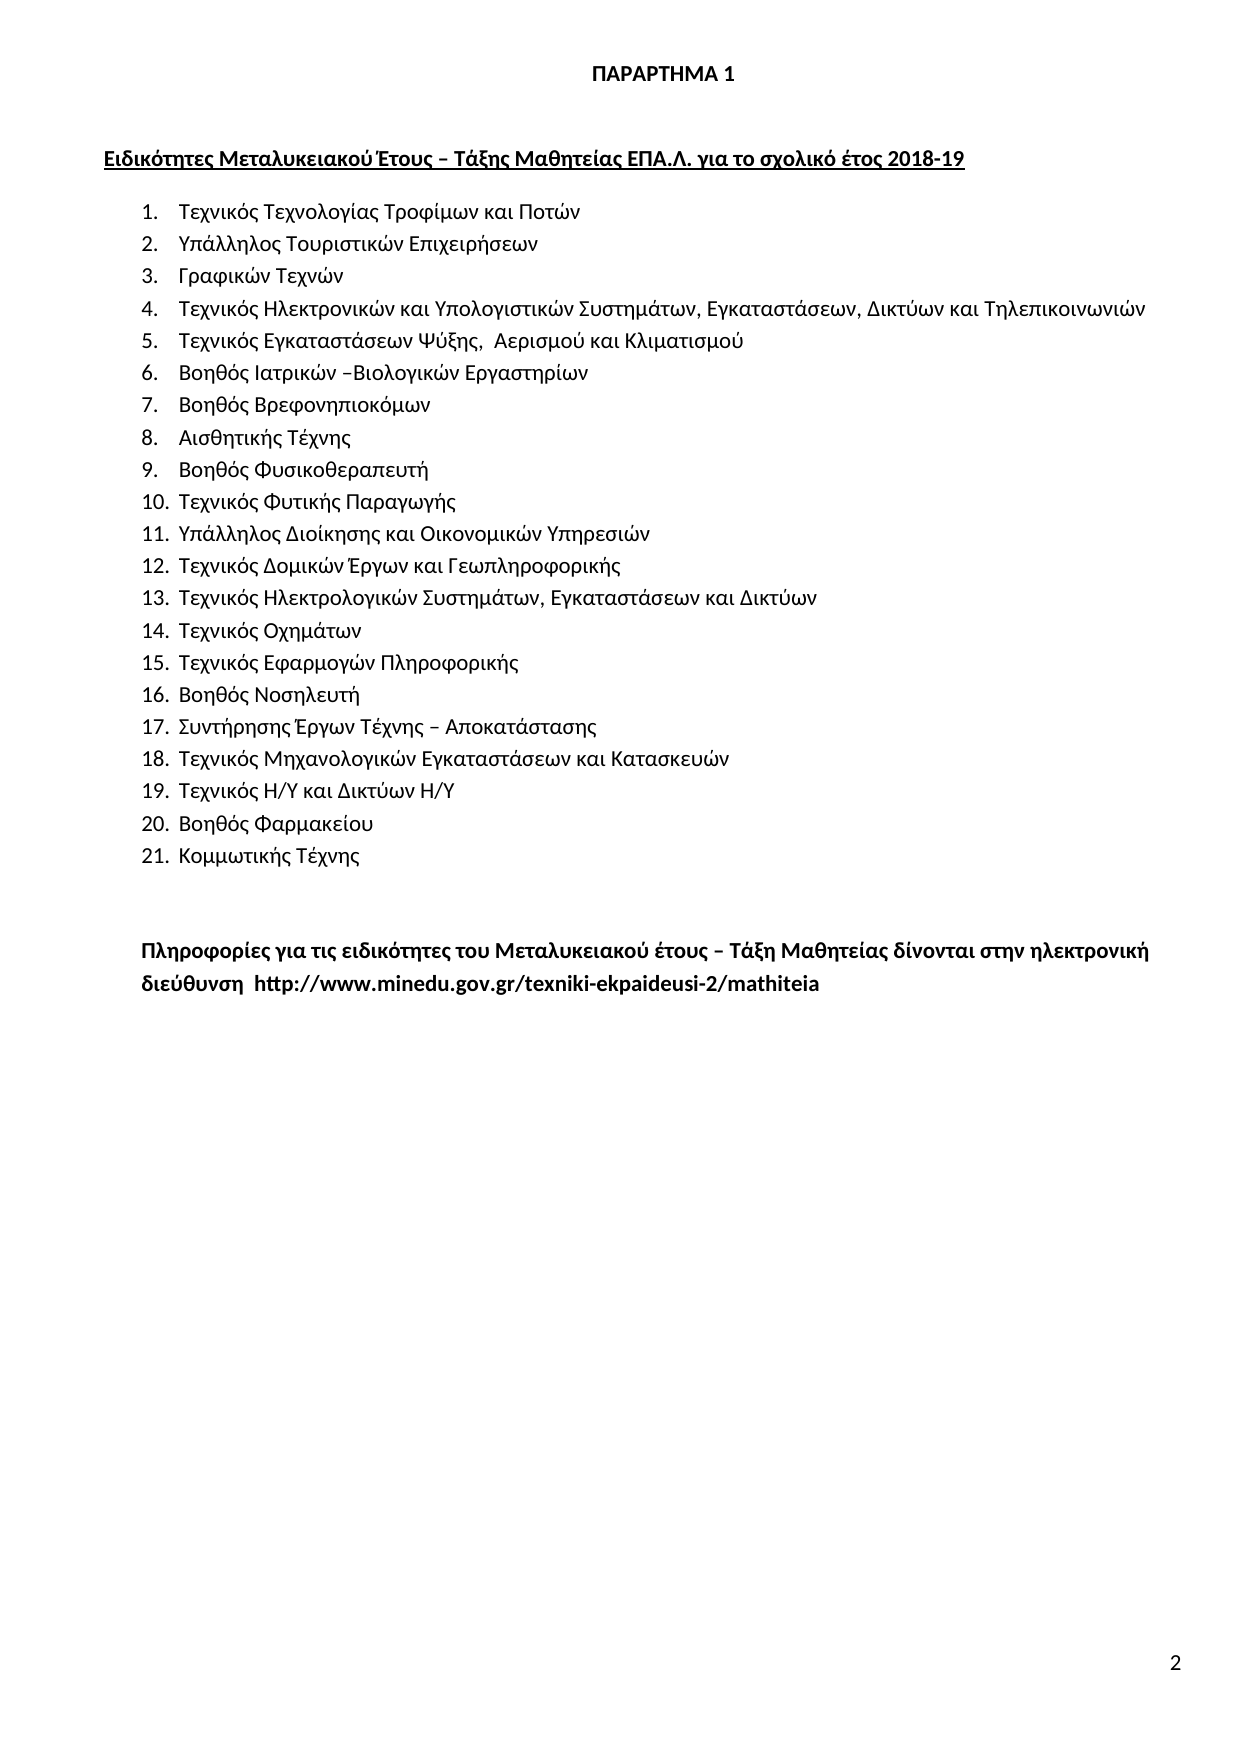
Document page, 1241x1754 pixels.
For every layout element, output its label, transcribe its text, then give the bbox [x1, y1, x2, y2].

text Πληροφορίες για τις ειδικότητες του Μεταλυκειακού έτους – Τάξη Μαθητείας δίνονται στην ηλεκτρονική διεύθυνση http://www.minedu.gov.gr/texniki-ekpaideusi-2/mathiteia [141, 937, 1181, 997]
list Βοηθός Βρεφονηπιοκόμων [141, 390, 1181, 418]
list Τεχνικός Οχημάτων [141, 616, 1181, 644]
list Τεχνικός Εγκαταστάσεων Ψύξης, Αερισμού και Κλιματισμού [141, 326, 1181, 354]
text ΠΑΡΑΡΤΗΜΑ 1 [141, 59, 1186, 87]
list Τεχνικός Φυτικής Παραγωγής [141, 487, 1181, 515]
list Τεχνικός Ηλεκτρονικών και Υπολογιστικών Συστημάτων, Εγκαταστάσεων, Δικτύων και Τηλεπικοινωνιών [141, 294, 1181, 322]
list Τεχνικός Ηλεκτρολογικών Συστημάτων, Εγκαταστάσεων και Δικτύων [141, 583, 1181, 612]
list Τεχνικός Τεχνολογίας Τροφίμων και Ποτών [141, 197, 1181, 225]
list Τεχνικός Μηχανολογικών Εγκαταστάσεων και Κατασκευών [141, 744, 1181, 772]
list Γραφικών Τεχνών [141, 262, 1181, 290]
list Κομμωτικής Τέχνης [141, 841, 1181, 869]
text Ειδικότητες Μεταλυκειακού Έτους – Τάξης Μαθητείας ΕΠΑ.Λ. για το σχολικό έτος 2018-19 [103, 144, 1186, 172]
list Βοηθός Νοσηλευτή [141, 680, 1181, 708]
list Υπάλληλος Διοίκησης και Οικονομικών Υπηρεσιών [141, 519, 1181, 547]
list Βοηθός Φαρμακείου [141, 809, 1181, 837]
list Υπάλληλος Τουριστικών Επιχειρήσεων [141, 229, 1181, 257]
list Βοηθός Φυσικοθεραπευτή [141, 455, 1181, 483]
list Τεχνικός Δομικών Έργων και Γεωπληροφορικής [141, 551, 1181, 579]
list Αισθητικής Τέχνης [141, 423, 1181, 451]
list Συντήρησης Έργων Τέχνης – Αποκατάστασης [141, 712, 1181, 740]
list Τεχνικός Εφαρμογών Πληροφορικής [141, 648, 1181, 676]
list Τεχνικός Η/Υ και Δικτύων Η/Υ [141, 777, 1181, 805]
list Βοηθός Ιατρικών –Βιολογικών Εργαστηρίων [141, 358, 1181, 386]
